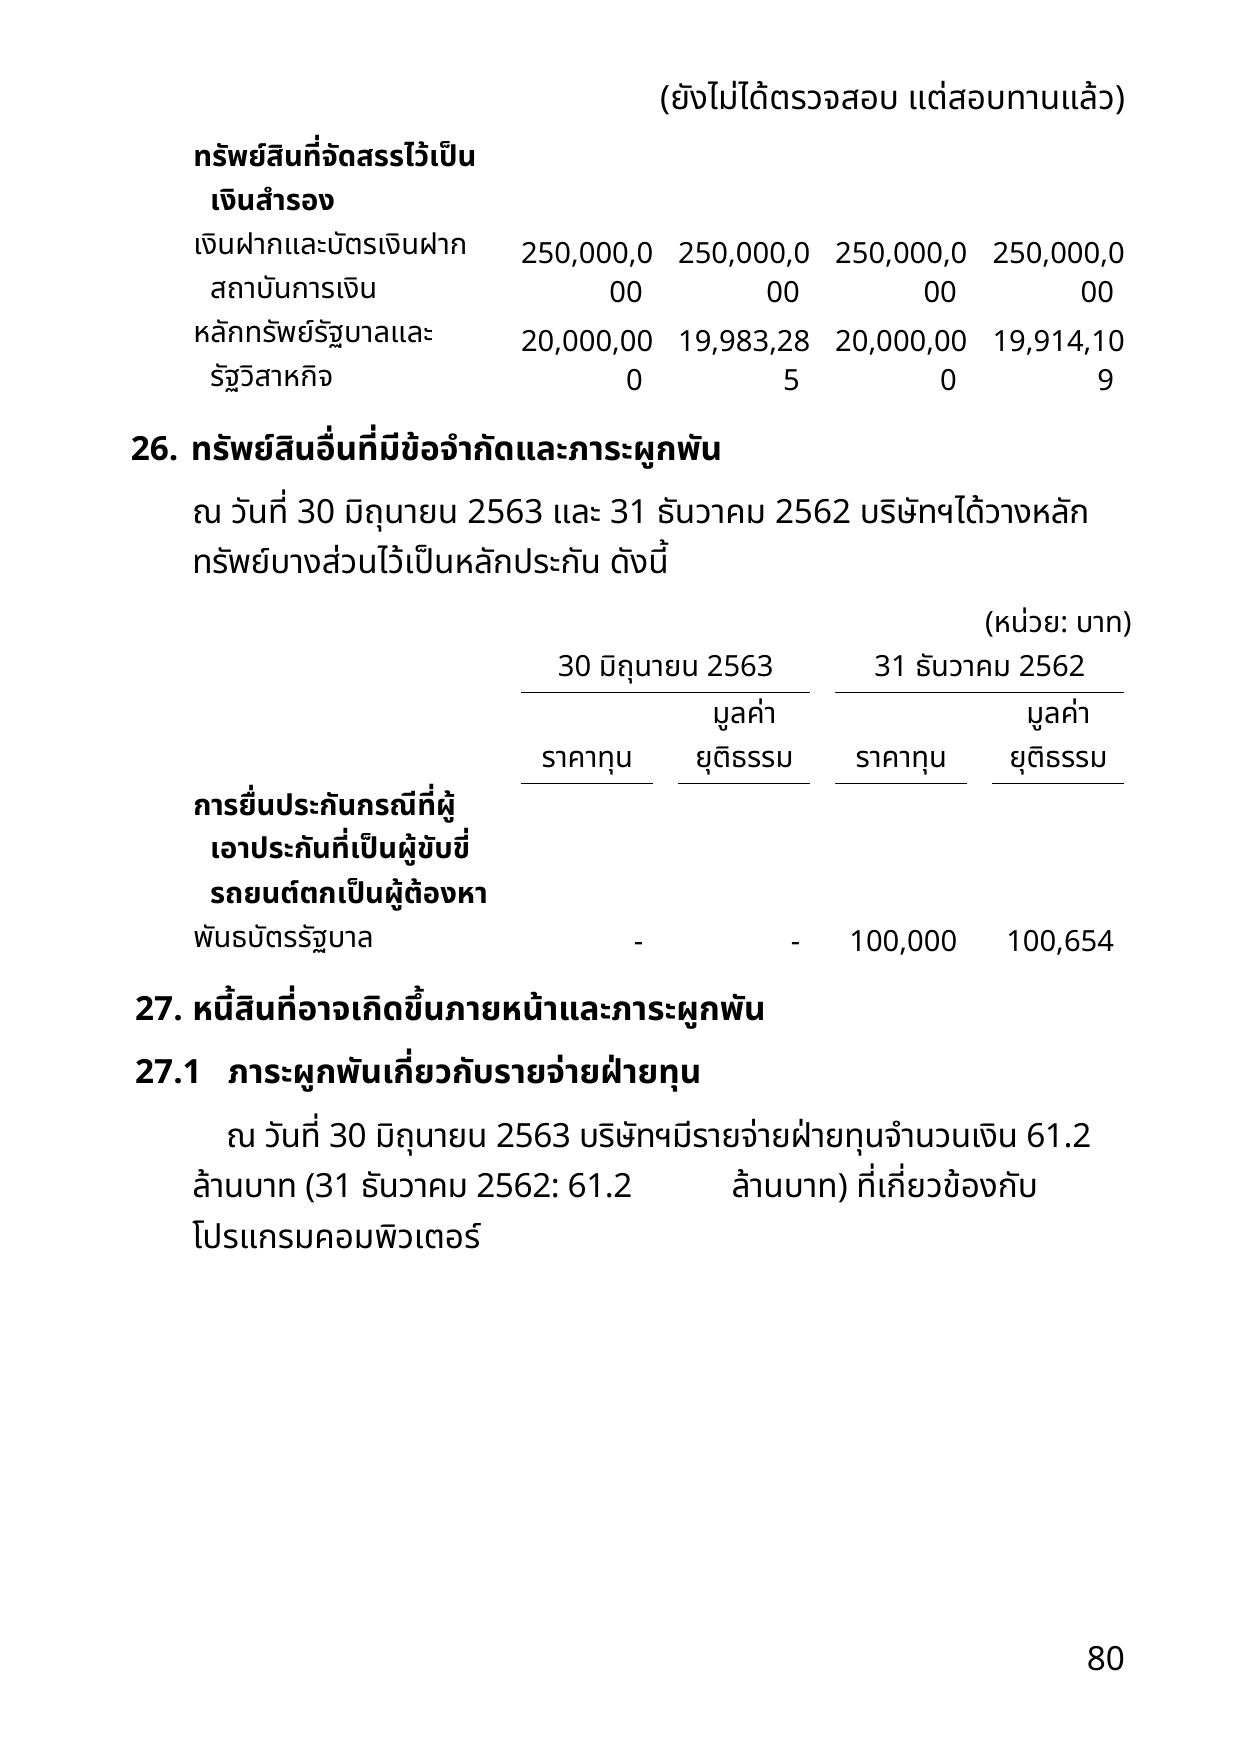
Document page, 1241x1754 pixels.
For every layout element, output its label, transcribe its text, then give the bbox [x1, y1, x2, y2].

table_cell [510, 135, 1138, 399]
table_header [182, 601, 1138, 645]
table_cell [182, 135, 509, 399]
text ณ วันที่ 30 มิถุนายน 2563 และ 31 ธันวาคม 2562 บริษัทฯได้วางหลักทรัพย์บางส่วนไว้เป็นหลักประกัน ดังนี้ [192, 487, 1125, 588]
text ณ วันที่ 30 มิถุนายน 2563 บริษัทฯมีรายจ่ายฝ่ายทุนจำนวนเงิน 61.2 ล้านบาท (31 ธันวาคม 2562: 61.2 ล้านบาท) ที่เกี่ยวข้องกับโปรแกรมคอมพิวเตอร์ [135, 1111, 1120, 1263]
text 27. หนี้สินที่อาจเกิดขึ้นภายหน้าและภาระผูกพัน [135, 985, 1120, 1036]
text 27.1 ภาระผูกพันเกี่ยวกับรายจ่ายฝ่ายทุน [135, 1048, 1120, 1099]
text 26. ทรัพย์สินอื่นที่มีข้อจำกัดและภาระผูกพัน [131, 424, 1125, 475]
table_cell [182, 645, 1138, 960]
